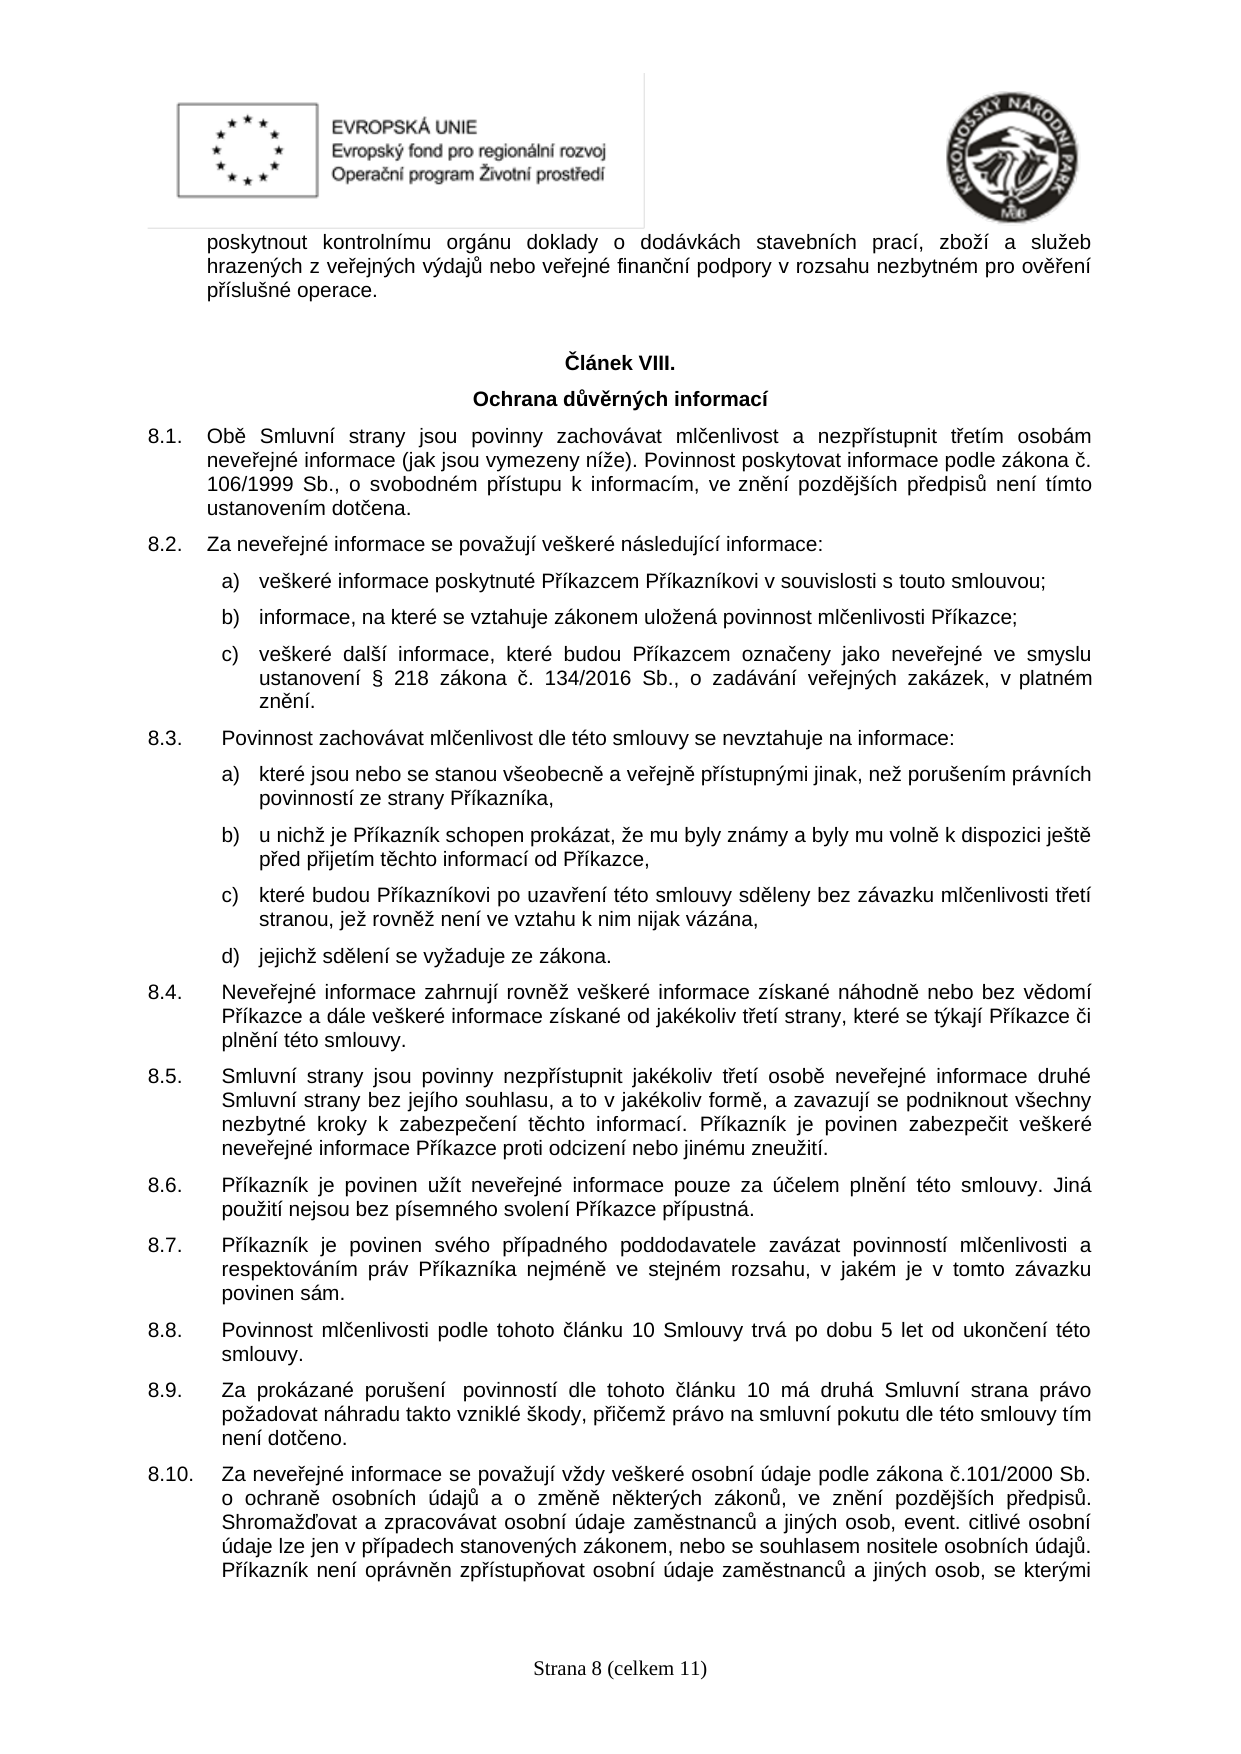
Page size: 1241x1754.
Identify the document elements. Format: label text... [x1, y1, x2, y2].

list Povinnost zachovávat mlčenlivost dle této smlouvy se nevztahuje na informace: [148, 726, 1093, 750]
list u nichž je Příkazník schopen prokázat, že mu byly známy a byly mu volně k dispozici ještě před přijetím těchto informací od Příkazce, [221, 823, 1093, 871]
list Článek VIII. [148, 351, 1093, 375]
list Za prokázané porušení povinností dle tohoto článku 10 má druhá Smluvní strana právo požadovat náhradu takto vzniklé škody, přičemž právo na smluvní pokutu dle této smlouvy tím není dotčeno. [148, 1378, 1093, 1450]
list Povinnost mlčenlivosti podle tohoto článku 10 Smlouvy trvá po dobu 5 let od ukončení této smlouvy. [148, 1317, 1093, 1365]
list veškeré informace poskytnuté Příkazcem Příkazníkovi v souvislosti s touto smlouvou; [221, 568, 1093, 592]
picture [147, 73, 646, 230]
picture [946, 91, 1085, 230]
list Smluvní strany jsou povinny nezpřístupnit jakékoliv třetí osobě neveřejné informace druhé Smluvní strany bez jejího souhlasu, a to v jakékoliv formě, a zavazují se podniknout všechny nezbytné kroky k zabezpečení těchto informací. Příkazník je povinen zabezpečit veškeré neveřejné informace Příkazce proti odcizení nebo jinému zneužití. [148, 1064, 1093, 1160]
list Příkazník je povinen užít neveřejné informace pouze za účelem plnění této smlouvy. Jiná použití nejsou bez písemného svolení Příkazce přípustná. [148, 1173, 1093, 1221]
list jejichž sdělení se vyžaduje ze zákona. [221, 943, 1093, 967]
list které jsou nebo se stanou všeobecně a veřejně přístupnými jinak, než porušením právních povinností ze strany Příkazníka, [221, 762, 1093, 810]
list Ochrana důvěrných informací [148, 387, 1093, 411]
list Za neveřejné informace se považují veškeré následující informace: [148, 532, 1093, 556]
list Neveřejné informace zahrnují rovněž veškeré informace získané náhodně nebo bez vědomí Příkazce a dále veškeré informace získané od jakékoliv třetí strany, které se týkají Příkazce či plnění této smlouvy. [148, 980, 1093, 1052]
list veškeré další informace, které budou Příkazcem označeny jako neveřejné ve smyslu ustanovení § 218 zákona č. 134/2016 Sb., o zadávání veřejných zakázek, v platném znění. [221, 641, 1093, 713]
list informace, na které se vztahuje zákonem uložená povinnost mlčenlivosti Příkazce; [221, 605, 1093, 629]
list Obě Smluvní strany jsou povinny zachovávat mlčenlivost a nezpřístupnit třetím osobám neveřejné informace (jak jsou vymezeny níže). Povinnost poskytovat informace podle zákona č. 106/1999 Sb., o svobodném přístupu k informacím, ve znění pozdějších předpisů není tímto ustanovením dotčena. [148, 424, 1093, 519]
list které budou Příkazníkovi po uzavření této smlouvy sděleny bez závazku mlčenlivosti třetí stranou, jež rovněž není ve vztahu k nim nijak vázána, [221, 883, 1093, 931]
list Příkazník je povinen svého případného poddodavatele zavázat povinností mlčenlivosti a respektováním práv Příkazníka nejméně ve stejném rozsahu, v jakém je v tomto závazku povinen sám. [148, 1233, 1093, 1305]
